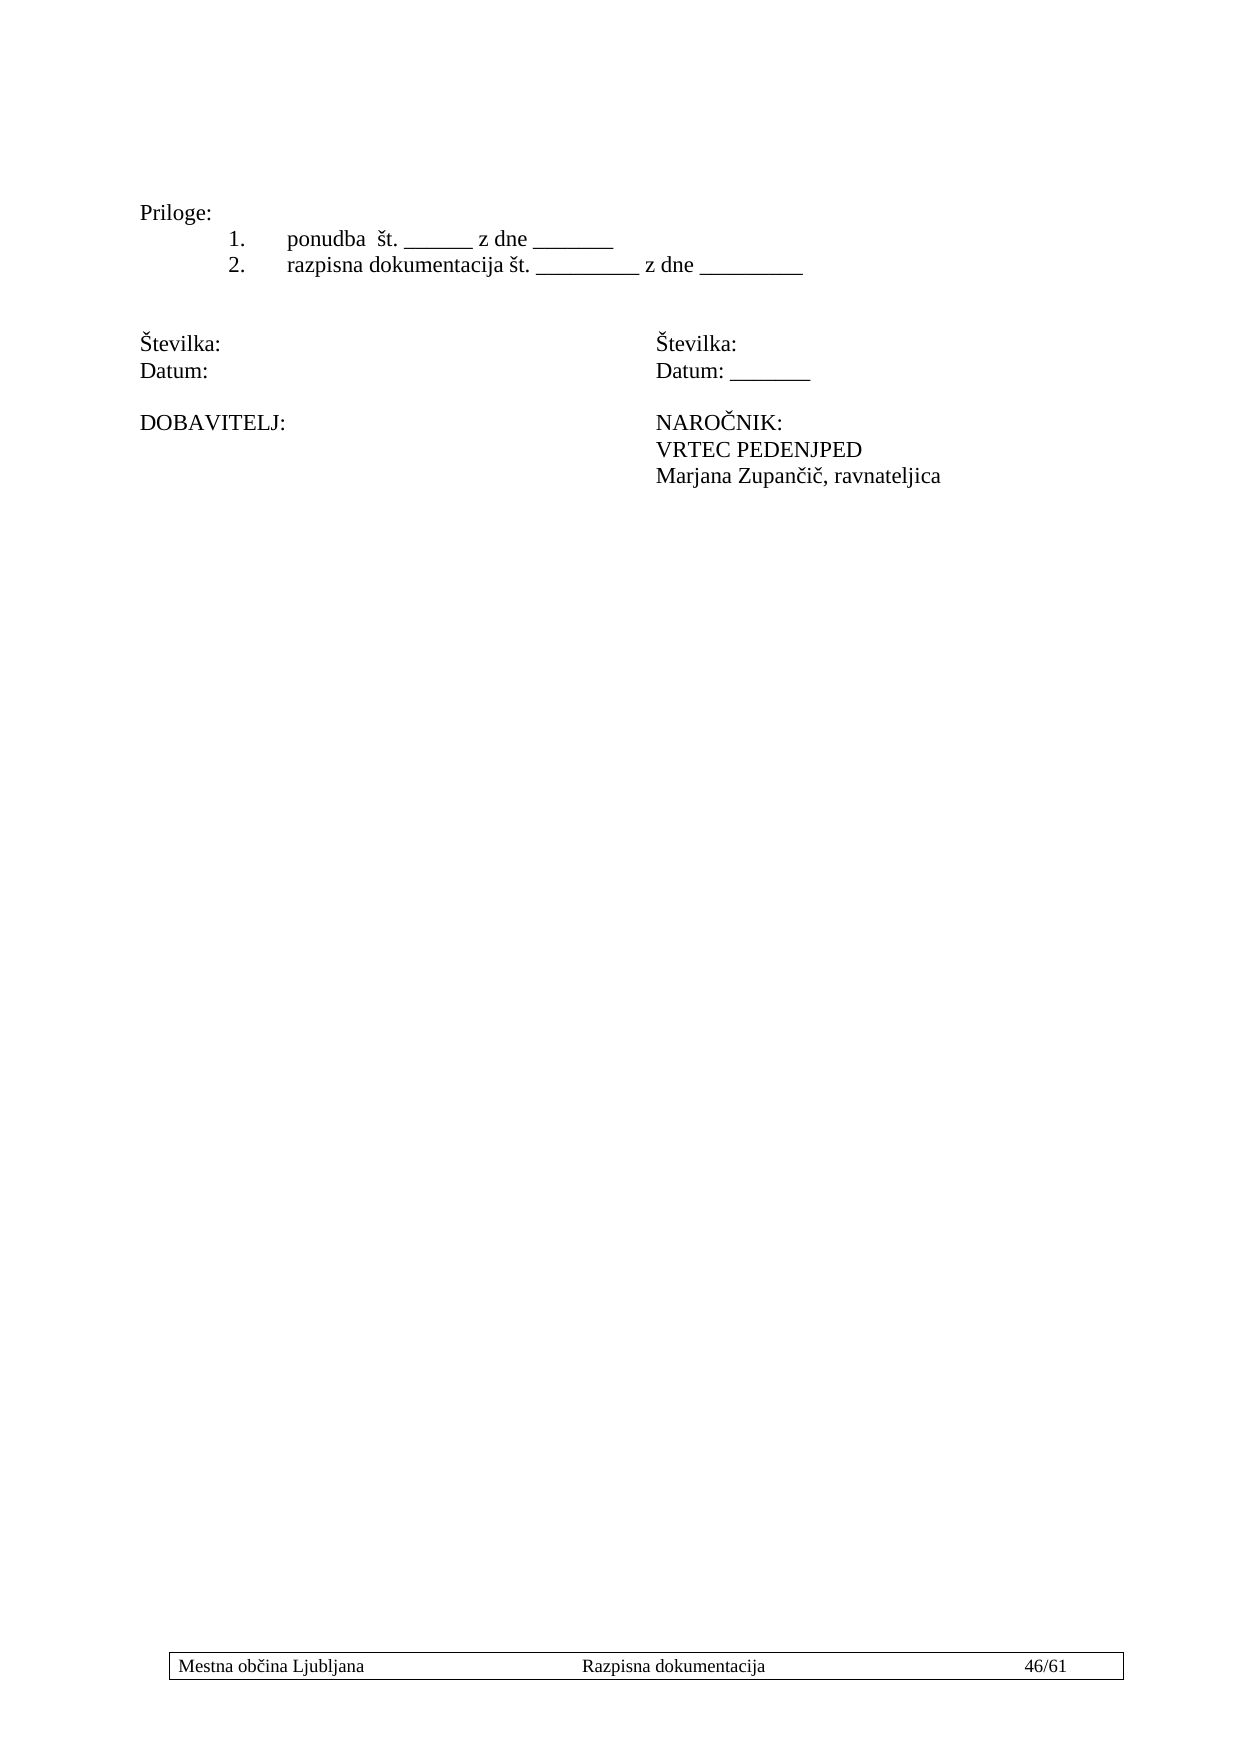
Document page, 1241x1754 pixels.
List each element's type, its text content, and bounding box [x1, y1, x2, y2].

text VRTEC PEDENJPED [582, 436, 1115, 462]
text Marjana Zupančič, ravnateljica [582, 462, 1115, 488]
list razpisna dokumentacija št. _________ z dne _________ [139, 251, 1115, 278]
text Priloge: [139, 198, 1115, 225]
text DOBAVITELJ: NAROČNIK: [139, 409, 1115, 436]
text Datum: Datum: _______ [139, 357, 1115, 383]
text Številka: Številka: [139, 330, 1115, 357]
list ponudba št. ______ z dne _______ [139, 225, 1115, 251]
